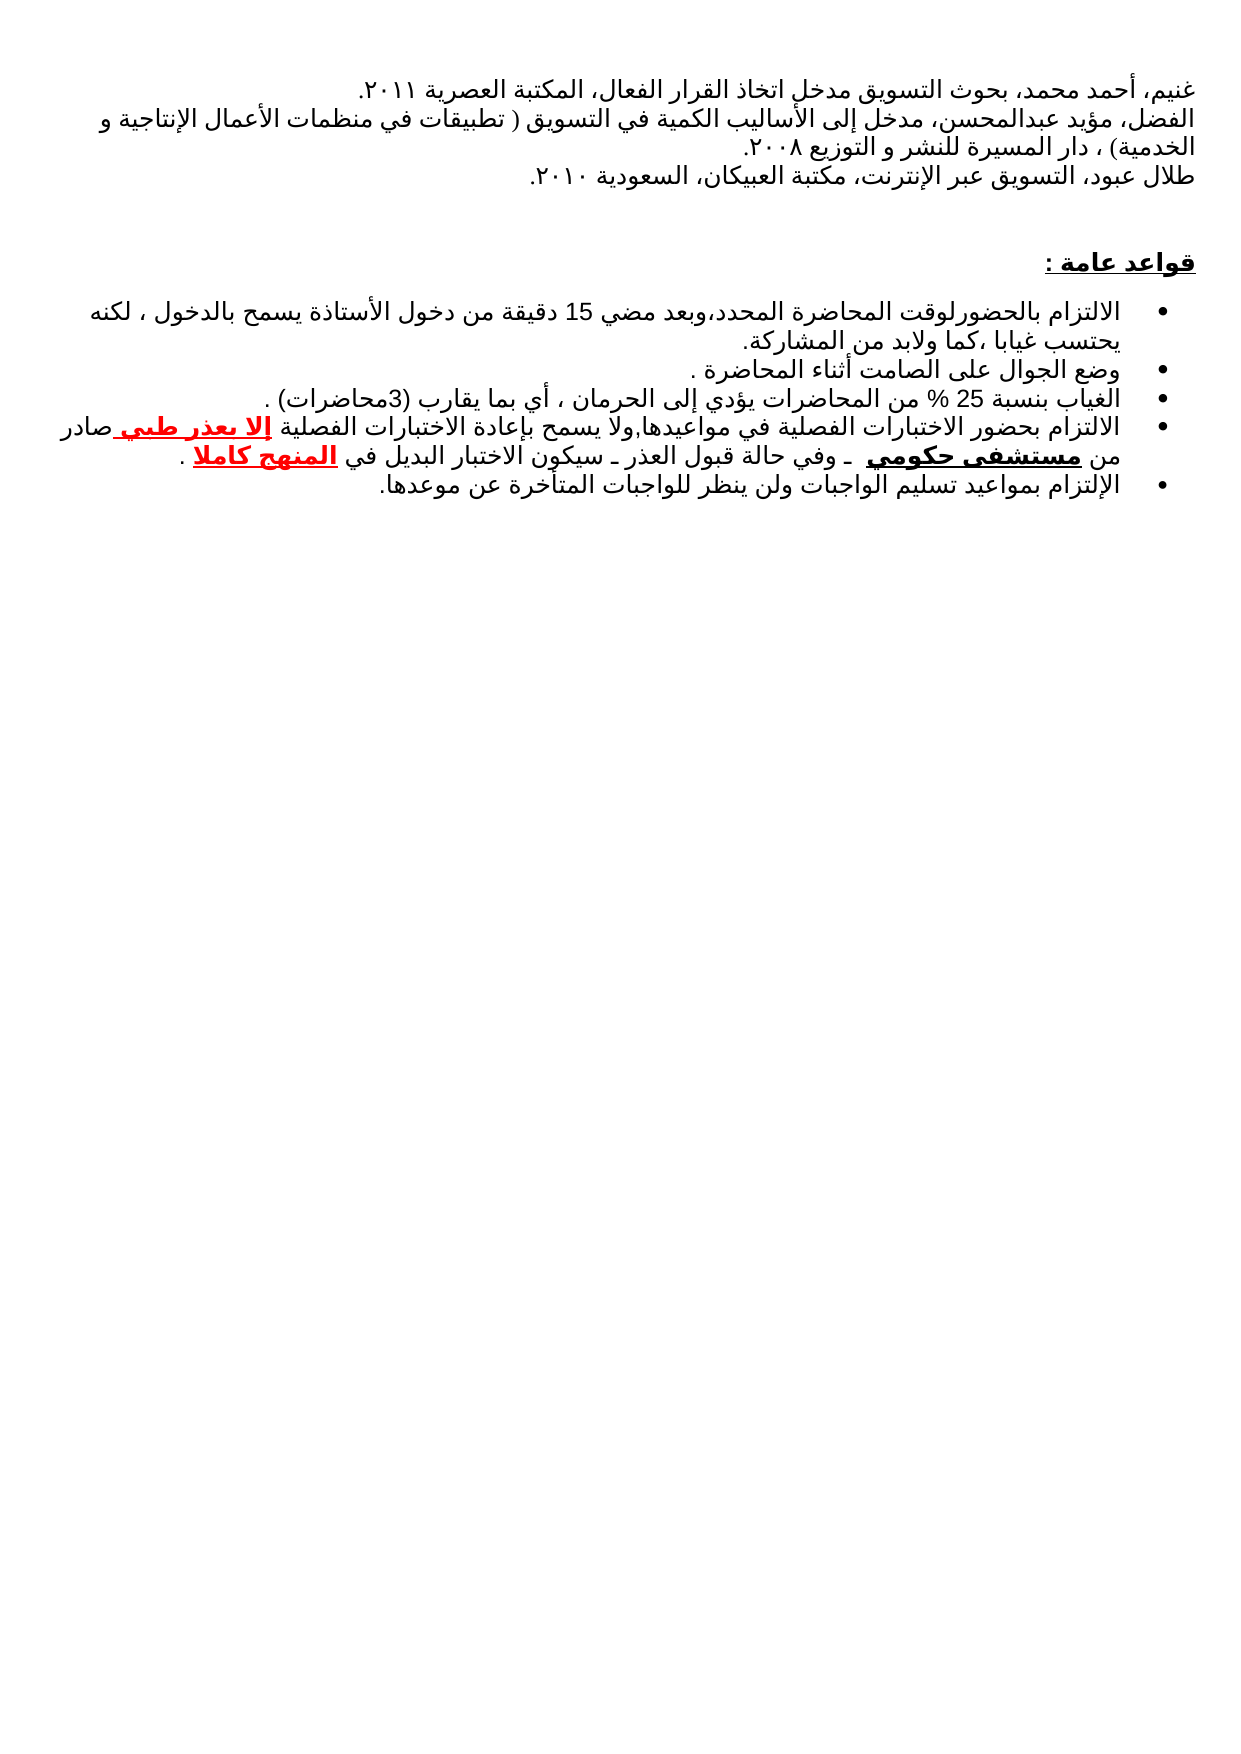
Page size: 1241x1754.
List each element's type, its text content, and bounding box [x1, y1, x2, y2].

text قواعد عامة : [59, 247, 1196, 276]
list الالتزام بحضور الاختبارات الفصلية في مواعيدها,ولا يسمح بإعادة الاختبارات الفصلية إلا بعذر طبي صادر من مستشفى حكومي ـ وفي حالة قبول العذر ـ سيكون الاختبار البديل في المنهج كاملا . [59, 412, 1158, 470]
list الإلتزام بمواعيد تسليم الواجبات ولن ينظر للواجبات المتأخرة عن موعدها. [59, 470, 1158, 499]
list الغياب بنسبة 25 % من المحاضرات يؤدي إلى الحرمان ، أي بما يقارب (3محاضرات) . [59, 383, 1158, 412]
text الفضل، مؤيد عبدالمحسن، مدخل إلى الأساليب الكمية في التسويق ( تطبيقات في منظمات الأعمال الإنتاجية و الخدمية) ، دار المسيرة للنشر و التوزيع ٢٠٠٨. [59, 104, 1196, 161]
list الالتزام بالحضورلوقت المحاضرة المحدد،وبعد مضي 15 دقيقة من دخول الأستاذة يسمح بالدخول ، لكنه يحتسب غيابا ،كما ولابد من المشاركة. [59, 297, 1158, 355]
text طلال عبود، التسويق عبر الإنترنت، مكتبة العبيكان، السعودية ٢٠١٠. [59, 161, 1196, 190]
list وضع الجوال على الصامت أثناء المحاضرة . [59, 355, 1158, 383]
text غنيم، أحمد محمد، بحوث التسويق مدخل اتخاذ القرار الفعال، المكتبة العصرية ٢٠١١. [59, 75, 1196, 104]
